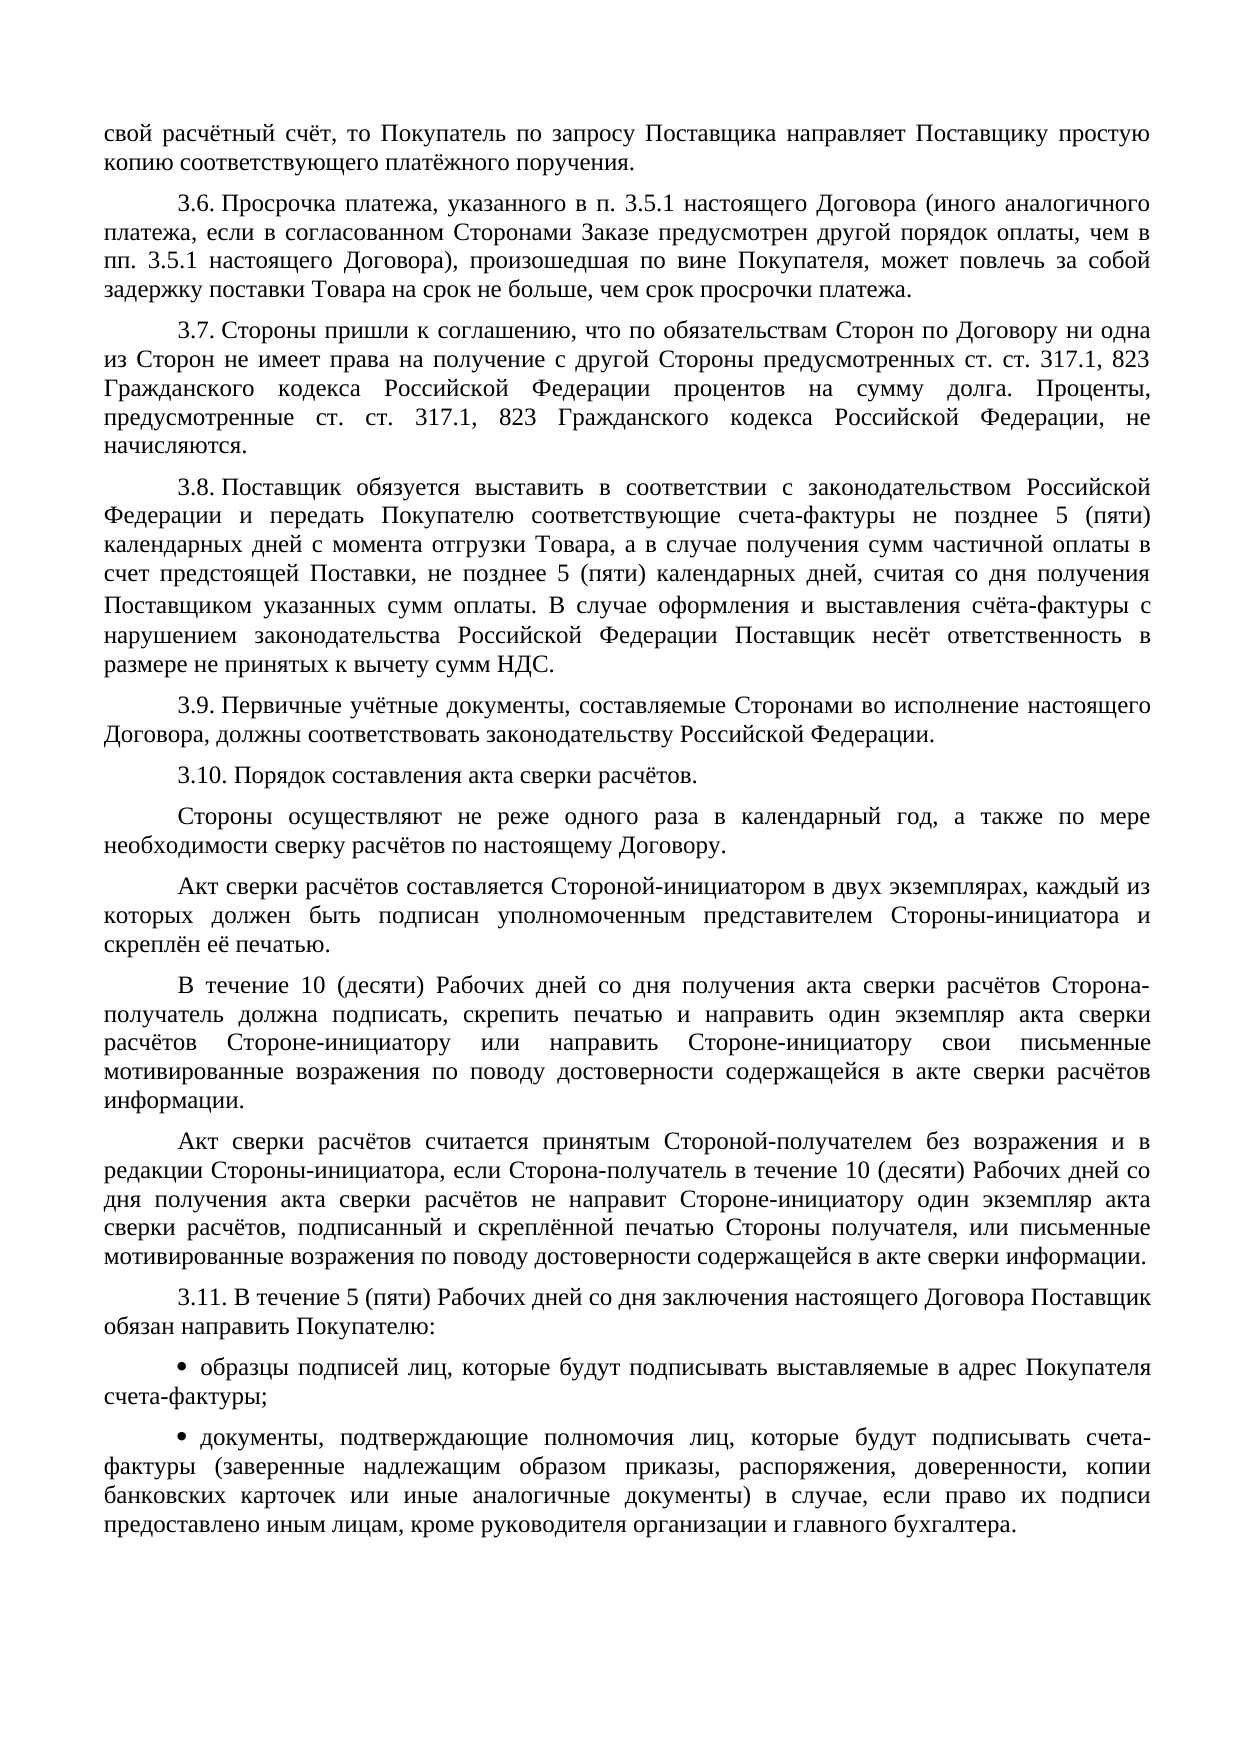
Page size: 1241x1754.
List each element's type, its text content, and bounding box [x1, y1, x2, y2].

list документы, подтверждающие полномочия лиц, которые будут подписывать счета-фактуры (заверенные надлежащим образом приказы, распоряжения, доверенности, копии банковских карточек или иные аналогичные документы) в случае, если право их подписи предоставлено иным лицам, кроме руководителя организации и главного бухгалтера. [103, 1422, 1152, 1537]
list В течение 5 (пяти) Рабочих дней со дня заключения настоящего Договора Поставщик обязан направить Покупателю: [103, 1282, 1152, 1340]
text Акт сверки расчётов составляется Стороной-инициатором в двух экземплярах, каждый из которых должен быть подписан уполномоченным представителем Стороны-инициатора и скреплён её печатью. [103, 871, 1152, 957]
text Стороны осуществляют не реже одного раза в календарный год, а также по мере необходимости сверку расчётов по настоящему Договору. [103, 801, 1152, 859]
list Стороны пришли к соглашению, что по обязательствам Сторон по Договору ни одна из Сторон не имеет права на получение с другой Стороны предусмотренных ст. ст. 317.1, 823 Гражданского кодекса Российской Федерации процентов на сумму долга. Проценты, предусмотренные ст. ст. 317.1, 823 Гражданского кодекса Российской Федерации, не начисляются. [103, 316, 1152, 459]
list Порядок составления акта сверки расчётов. [103, 760, 1152, 789]
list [103, 118, 1152, 176]
list образцы подписей лиц, которые будут подписывать выставляемые в адрес Покупателя счета-фактуры; [103, 1352, 1152, 1410]
list Поставщик обязуется выставить в соответствии с законодательством Российской Федерации и передать Покупателю соответствующие счета-фактуры не позднее 5 (пяти) календарных дней с момента отгрузки Товара, а в случае получения сумм частичной оплаты в счет предстоящей Поставки, не позднее 5 (пяти) календарных дней, считая со дня получения Поставщиком указанных сумм оплаты. В случае оформления и выставления счёта-фактуры с нарушением законодательства Российской Федерации Поставщик несёт ответственность в размере не принятых к вычету сумм НДС. [103, 472, 1152, 677]
text В течение 10 (десяти) Рабочих дней со дня получения акта сверки расчётов Сторона-получатель должна подписать, скрепить печатью и направить один экземпляр акта сверки расчётов Стороне-инициатору или направить Стороне-инициатору свои письменные мотивированные возражения по поводу достоверности содержащейся в акте сверки расчётов информации. [103, 970, 1152, 1114]
list Первичные учётные документы, составляемые Сторонами во исполнение настоящего Договора, должны соответствовать законодательству Российской Федерации. [103, 690, 1152, 747]
list Просрочка платежа, указанного в п. 3.5.1 настоящего Договора (иного аналогичного платежа, если в согласованном Сторонами Заказе предусмотрен другой порядок оплаты, чем в пп. 3.5.1 настоящего Договора), произошедшая по вине Покупателя, может повлечь за собой задержку поставки Товара на срок не больше, чем срок просрочки платежа. [103, 188, 1152, 303]
text Акт сверки расчётов считается принятым Стороной-получателем без возражения и в редакции Стороны-инициатора, если Сторона-получатель в течение 10 (десяти) Рабочих дней со дня получения акта сверки расчётов не направит Стороне-инициатору один экземпляр акта сверки расчётов, подписанный и скреплённой печатью Стороны получателя, или письменные мотивированные возражения по поводу достоверности содержащейся в акте сверки информации. [103, 1126, 1152, 1270]
